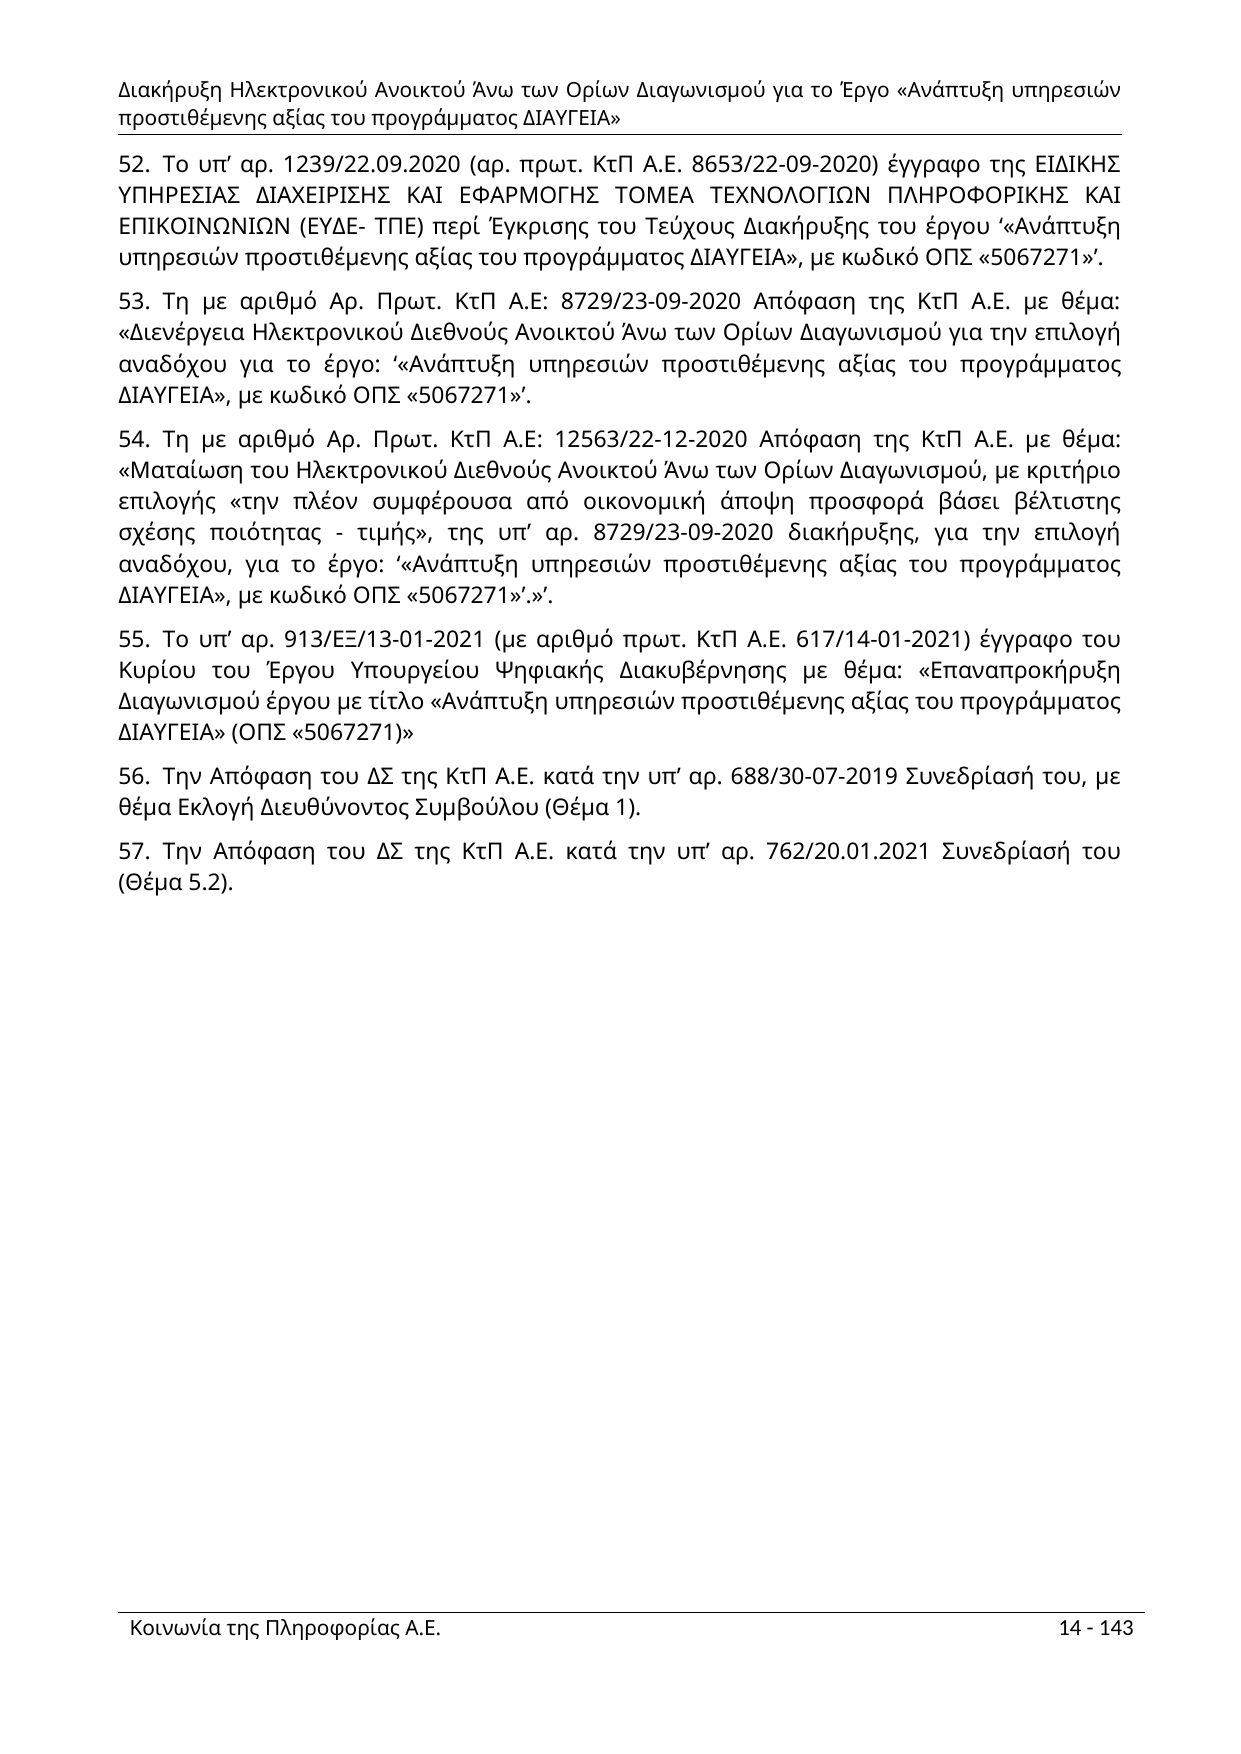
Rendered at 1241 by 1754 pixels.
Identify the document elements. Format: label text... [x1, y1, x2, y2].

text 53. Τη με αριθμό Αρ. Πρωτ. ΚτΠ Α.Ε: 8729/23-09-2020 Απόφαση της ΚτΠ Α.Ε. με θέμα: «Διενέργεια Ηλεκτρονικού Διεθνούς Ανοικτού Άνω των Ορίων Διαγωνισμού για την επιλογή αναδόχου για το έργο: ‘«Ανάπτυξη υπηρεσιών προστιθέμενης αξίας του προγράμματος ΔΙΑΥΓΕΙΑ», με κωδικό ΟΠΣ «5067271»’. [118, 285, 1122, 410]
text 54. Τη με αριθμό Αρ. Πρωτ. ΚτΠ Α.Ε: 12563/22-12-2020 Απόφαση της ΚτΠ Α.Ε. με θέμα: «Ματαίωση του Ηλεκτρονικού Διεθνούς Ανοικτού Άνω των Ορίων Διαγωνισμού, με κριτήριο επιλογής «την πλέον συμφέρουσα από οικονομική άποψη προσφορά βάσει βέλτιστης σχέσης ποιότητας - τιμής», της υπ’ αρ. 8729/23-09-2020 διακήρυξης, για την επιλογή αναδόχου, για το έργο: ‘«Ανάπτυξη υπηρεσιών προστιθέμενης αξίας του προγράμματος ΔΙΑΥΓΕΙΑ», με κωδικό ΟΠΣ «5067271»’.»’. [118, 422, 1122, 610]
text 52. Το υπ’ αρ. 1239/22.09.2020 (αρ. πρωτ. ΚτΠ Α.Ε. 8653/22-09-2020) έγγραφο της ΕΙΔΙΚΗΣ ΥΠΗΡΕΣΙΑΣ ΔΙΑΧΕΙΡΙΣΗΣ ΚΑΙ ΕΦΑΡΜΟΓΗΣ ΤΟΜΕΑ ΤΕΧΝΟΛΟΓΙΩΝ ΠΛΗΡΟΦΟΡΙΚΗΣ ΚΑΙ ΕΠΙΚΟΙΝΩΝΙΩΝ (ΕΥΔΕ- ΤΠΕ) περί Έγκρισης του Τεύχους Διακήρυξης του έργου ‘«Ανάπτυξη υπηρεσιών προστιθέμενης αξίας του προγράμματος ΔΙΑΥΓΕΙΑ», με κωδικό ΟΠΣ «5067271»’. [118, 147, 1122, 272]
text 57. Την Απόφαση του ΔΣ της ΚτΠ Α.Ε. κατά την υπ’ αρ. 762/20.01.2021 Συνεδρίασή του (Θέμα 5.2). [118, 835, 1122, 897]
text 55. Το υπ’ αρ. 913/EΞ/13-01-2021 (με αριθμό πρωτ. ΚτΠ Α.Ε. 617/14-01-2021) έγγραφο του Κυρίου του Έργου Υπουργείου Ψηφιακής Διακυβέρνησης με θέμα: «Επαναπροκήρυξη Διαγωνισμού έργου με τίτλο «Ανάπτυξη υπηρεσιών προστιθέμενης αξίας του προγράμματος ΔΙΑΥΓΕΙΑ» (ΟΠΣ «5067271)» [118, 622, 1122, 747]
text 56. Την Απόφαση του ΔΣ της ΚτΠ Α.Ε. κατά την υπ’ αρ. 688/30-07-2019 Συνεδρίασή του, με θέμα Εκλογή Διευθύνοντος Συμβούλου (Θέμα 1). [118, 760, 1122, 822]
